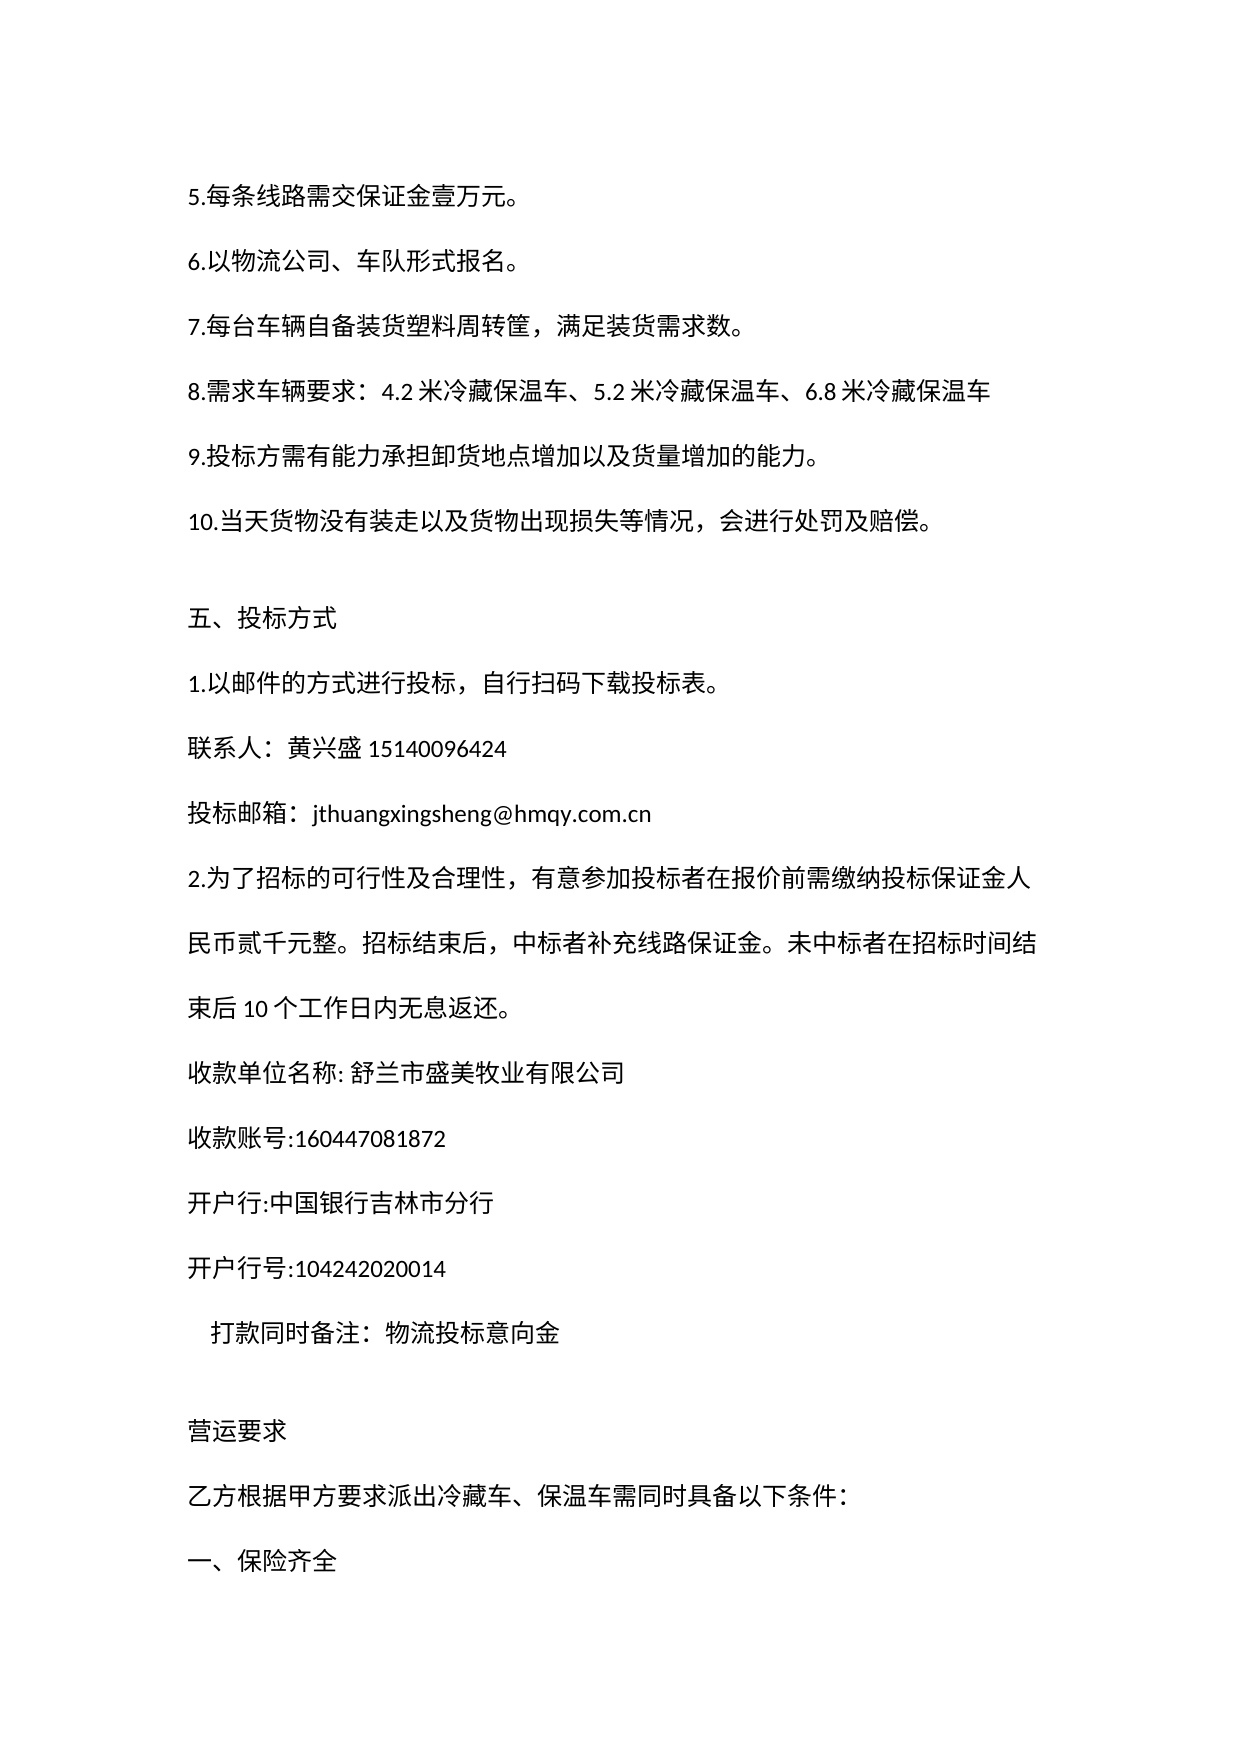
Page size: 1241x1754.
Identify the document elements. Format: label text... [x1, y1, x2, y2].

text 10.当天货物没有装走以及货物出现损失等情况，会进行处罚及赔偿。 [187, 487, 1053, 552]
text 乙方根据甲方要求派出冷藏车、保温车需同时具备以下条件： [187, 1462, 1053, 1527]
text 打款同时备注：物流投标意向金 [187, 1299, 1053, 1364]
text 一、保险齐全 [187, 1527, 1053, 1592]
text 收款账号:160447081872 [187, 1104, 1053, 1169]
text 五、投标方式 [187, 584, 1053, 649]
text 8.需求车辆要求：4.2米冷藏保温车、5.2米冷藏保温车、6.8米冷藏保温车 [187, 357, 1053, 422]
text 5.每条线路需交保证金壹万元。 [187, 162, 1053, 227]
text 2.为了招标的可行性及合理性，有意参加投标者在报价前需缴纳投标保证金人民币贰千元整。招标结束后，中标者补充线路保证金。未中标者在招标时间结束后10个工作日内无息返还。 [187, 844, 1053, 1039]
text 9.投标方需有能力承担卸货地点增加以及货量增加的能力。 [187, 422, 1053, 487]
text 联系人：黄兴盛15140096424 [187, 714, 1053, 779]
text 营运要求 [187, 1397, 1053, 1462]
text 开户行:中国银行吉林市分行 [187, 1169, 1053, 1234]
text 投标邮箱：jthuangxingsheng@hmqy.com.cn [187, 779, 1053, 844]
text 收款单位名称: 舒兰市盛美牧业有限公司 [187, 1039, 1053, 1104]
text 开户行号:104242020014 [187, 1234, 1053, 1299]
text 1.以邮件的方式进行投标，自行扫码下载投标表。 [187, 649, 1053, 714]
text 7.每台车辆自备装货塑料周转筐，满足装货需求数。 [187, 292, 1053, 357]
text 6.以物流公司、车队形式报名。 [187, 227, 1053, 292]
